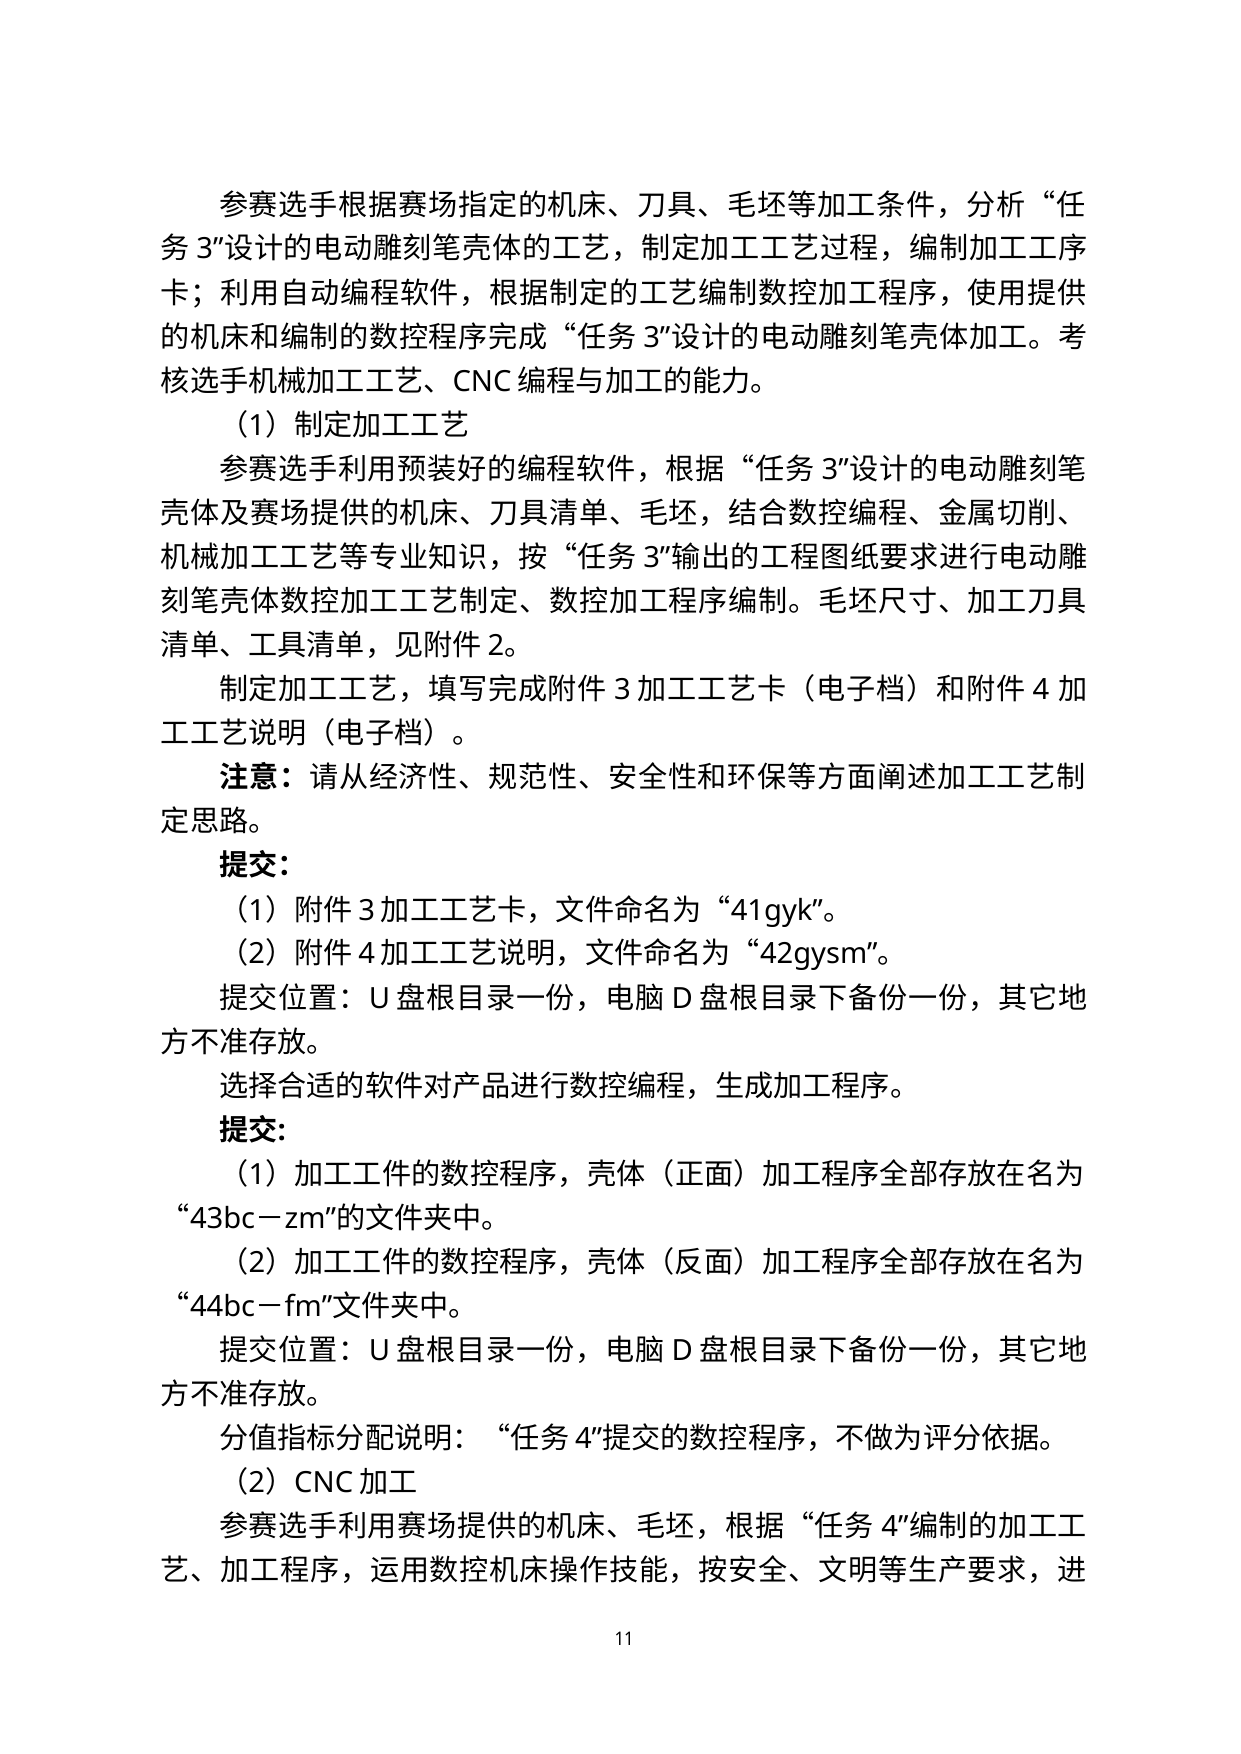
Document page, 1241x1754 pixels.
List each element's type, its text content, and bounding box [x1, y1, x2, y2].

text 参赛选手根据赛场指定的机床、刀具、毛坯等加工条件，分析“任务3”设计的电动雕刻笔壳体的工艺，制定加工工艺过程，编制加工工序卡；利用自动编程软件，根据制定的工艺编制数控加工程序，使用提供的机床和编制的数控程序完成“任务3”设计的电动雕刻笔壳体加工。考核选手机械加工工艺、CNC编程与加工的能力。 [161, 180, 1087, 401]
text （1）附件3加工工艺卡，文件命名为“41gyk”。 [161, 885, 1087, 929]
text 提交位置：U盘根目录一份，电脑D盘根目录下备份一份，其它地方不准存放。 [161, 1326, 1087, 1414]
text 制定加工工艺，填写完成附件3加工工艺卡（电子档）和附件4 加工工艺说明（电子档）。 [161, 665, 1087, 753]
text 注意：请从经济性、规范性、安全性和环保等方面阐述加工工艺制定思路。 [161, 753, 1087, 841]
text （2）附件4加工工艺说明，文件命名为“42gysm”。 [161, 929, 1087, 973]
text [161, 1502, 1087, 1590]
text 提交： [161, 841, 1087, 885]
text （2）CNC加工 [161, 1458, 1087, 1502]
text 提交: [161, 1106, 1087, 1149]
text （1）制定加工工艺 [161, 401, 1087, 444]
text 选择合适的软件对产品进行数控编程，生成加工程序。 [161, 1061, 1087, 1106]
text （1）加工工件的数控程序，壳体（正面）加工程序全部存放在名为“43bc－zm”的文件夹中。 [161, 1149, 1087, 1238]
text （2）加工工件的数控程序，壳体（反面）加工程序全部存放在名为“44bc－fm”文件夹中。 [161, 1238, 1087, 1326]
text 分值指标分配说明：“任务4”提交的数控程序，不做为评分依据。 [161, 1414, 1087, 1458]
text 提交位置：U盘根目录一份，电脑D盘根目录下备份一份，其它地方不准存放。 [161, 973, 1087, 1061]
text 参赛选手利用预装好的编程软件，根据“任务3”设计的电动雕刻笔壳体及赛场提供的机床、刀具清单、毛坯，结合数控编程、金属切削、机械加工工艺等专业知识，按“任务3”输出的工程图纸要求进行电动雕刻笔壳体数控加工工艺制定、数控加工程序编制。毛坯尺寸、加工刀具清单、工具清单，见附件2。 [161, 444, 1087, 665]
